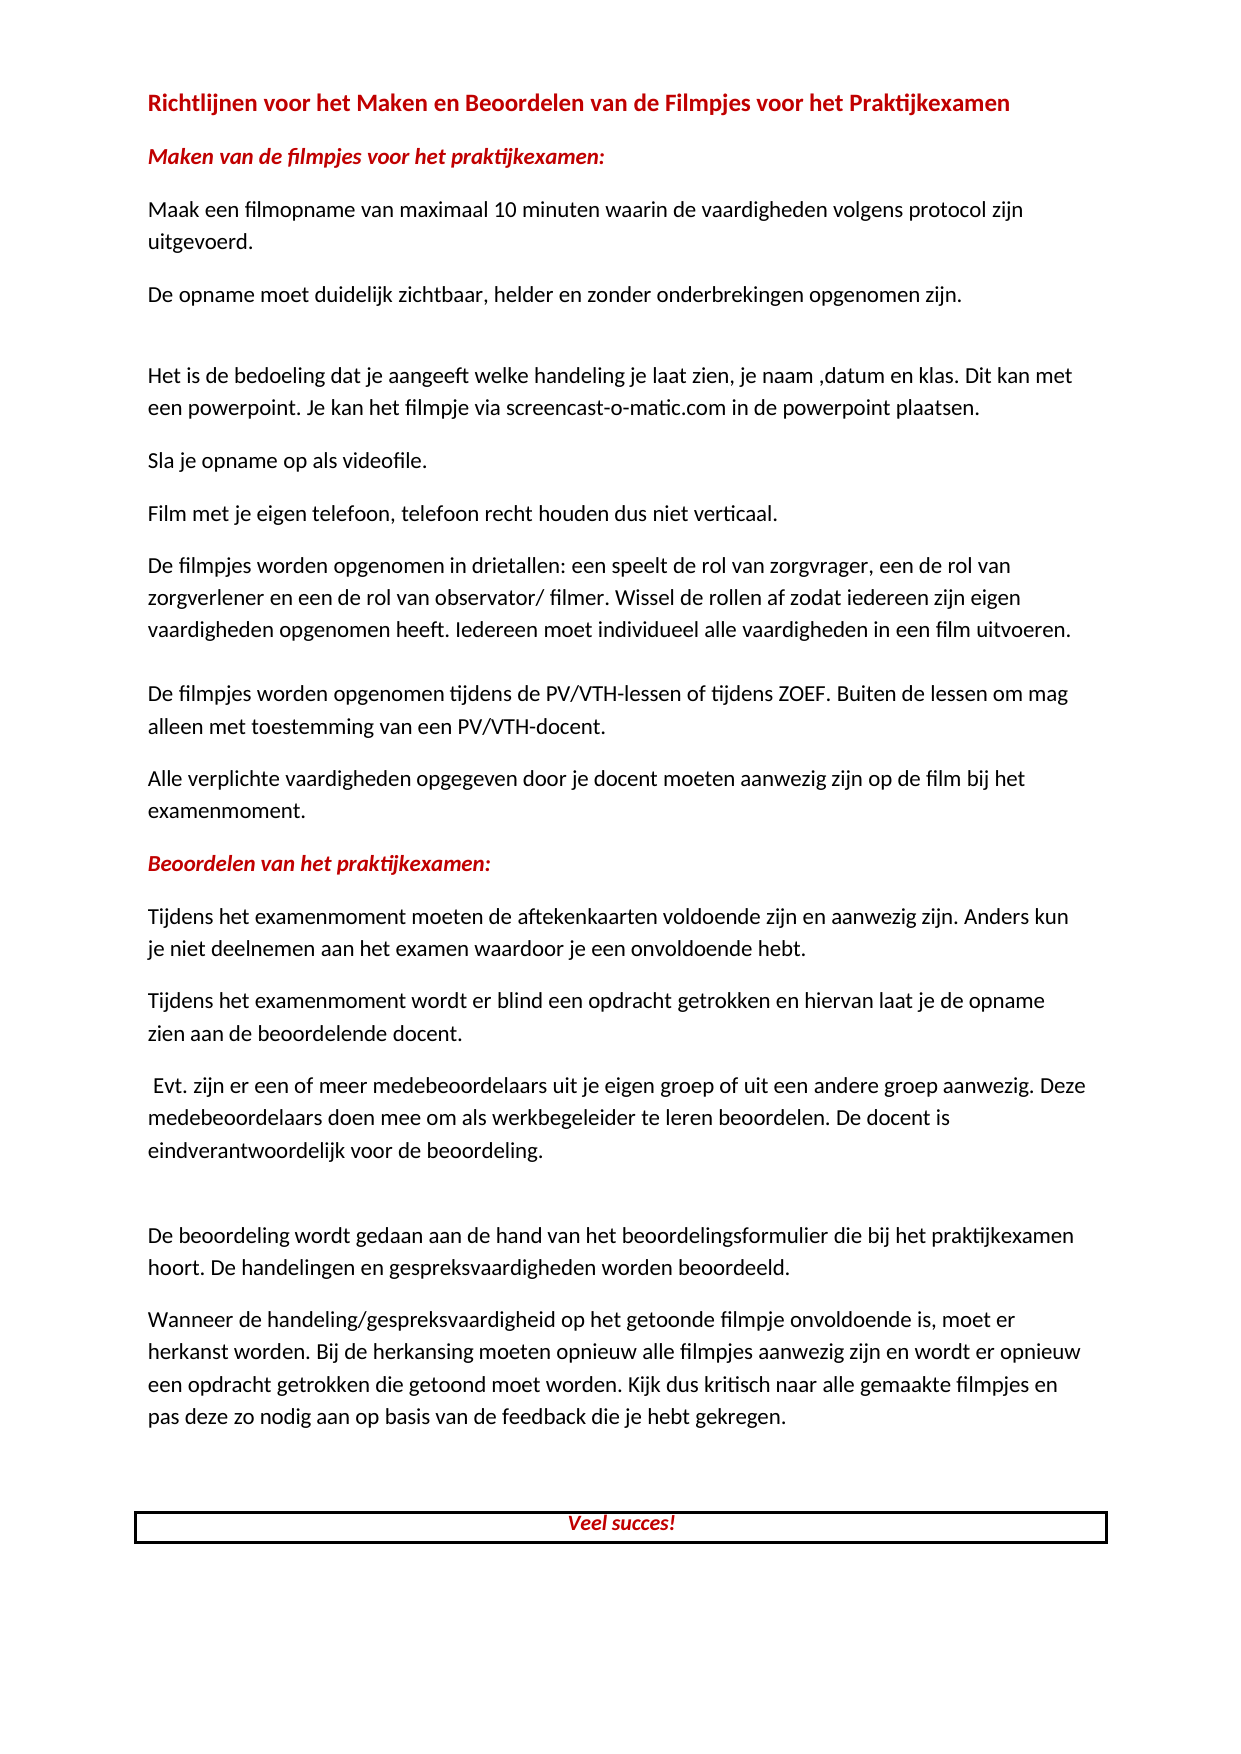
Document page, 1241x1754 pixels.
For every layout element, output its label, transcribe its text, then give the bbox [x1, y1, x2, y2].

text Tijdens het examenmoment wordt er blind een opdracht getrokken en hiervan laat je de opname zien aan de beoordelende docent. [148, 987, 1078, 1047]
text Wanneer de handeling/gespreksvaardigheid op het getoonde filmpje onvoldoende is, moet er herkanst worden. Bij de herkansing moeten opnieuw alle filmpjes aanwezig zijn en wordt er opnieuw een opdracht getrokken die getoond moet worden. Kijk dus kritisch naar alle gemaakte filmpjes en pas deze zo nodig aan op basis van de feedback die je hebt gekregen. [148, 1305, 1082, 1430]
subtitle Maken van de filmpjes voor het praktijkexamen: [148, 142, 1115, 171]
text Tijdens het examenmoment moeten de aftekenkaarten voldoende zijn en aanwezig zijn. Anders kun je niet deelnemen aan het examen waardoor je een onvoldoende hebt. [148, 902, 1082, 962]
text Evt. zijn er een of meer medebeoordelaars uit je eigen groep of uit een andere groep aanwezig. Deze medebeoordelaars doen mee om als werkbegeleider te leren beoordelen. De docent is eindverantwoordelijk voor de beoordeling. [148, 1071, 1115, 1164]
text De filmpjes worden opgenomen in drietallen: een speelt de rol van zorgvrager, een de rol van zorgverlener en een de rol van observator/ filmer. Wissel de rollen af zodat iedereen zijn eigen vaardigheden opgenomen heeft. Iedereen moet individueel alle vaardigheden in een film uitvoeren. [148, 552, 1078, 643]
subtitle Beoordelen van het praktijkexamen: [148, 849, 1115, 877]
text De filmpjes worden opgenomen tijdens de PV/VTH-lessen of tijdens ZOEF. Buiten de lessen om mag alleen met toestemming van een PV/VTH-docent. [148, 679, 1082, 740]
text De opname moet duidelijk zichtbaar, helder en zonder onderbrekingen opgenomen zijn. [148, 280, 1115, 308]
text De beoordeling wordt gedaan aan de hand van het beoordelingsformulier die bij het praktijkexamen hoort. De handelingen en gespreksvaardigheden worden beoordeeld. [148, 1221, 1082, 1281]
text Maak een filmopname van maximaal 10 minuten waarin de vaardigheden volgens protocol zijn uitgevoerd. [148, 195, 1078, 256]
text Film met je eigen telefoon, telefoon recht houden dus niet verticaal. [148, 499, 1115, 527]
text Het is de bedoeling dat je aangeeft welke handeling je laat zien, je naam ,datum en klas. Dit kan met een powerpoint. Je kan het filmpje via screencast-o-matic.com in de powerpoint plaatsen. [148, 361, 1078, 421]
text Sla je opname op als videofile. [148, 446, 1115, 474]
text Alle verplichte vaardigheden opgegeven door je docent moeten aanwezig zijn op de film bij het examenmoment. [148, 764, 1078, 824]
text Richtlijnen voor het Maken en Beoordelen van de Filmpjes voor het Praktijkexamen [148, 87, 1115, 117]
